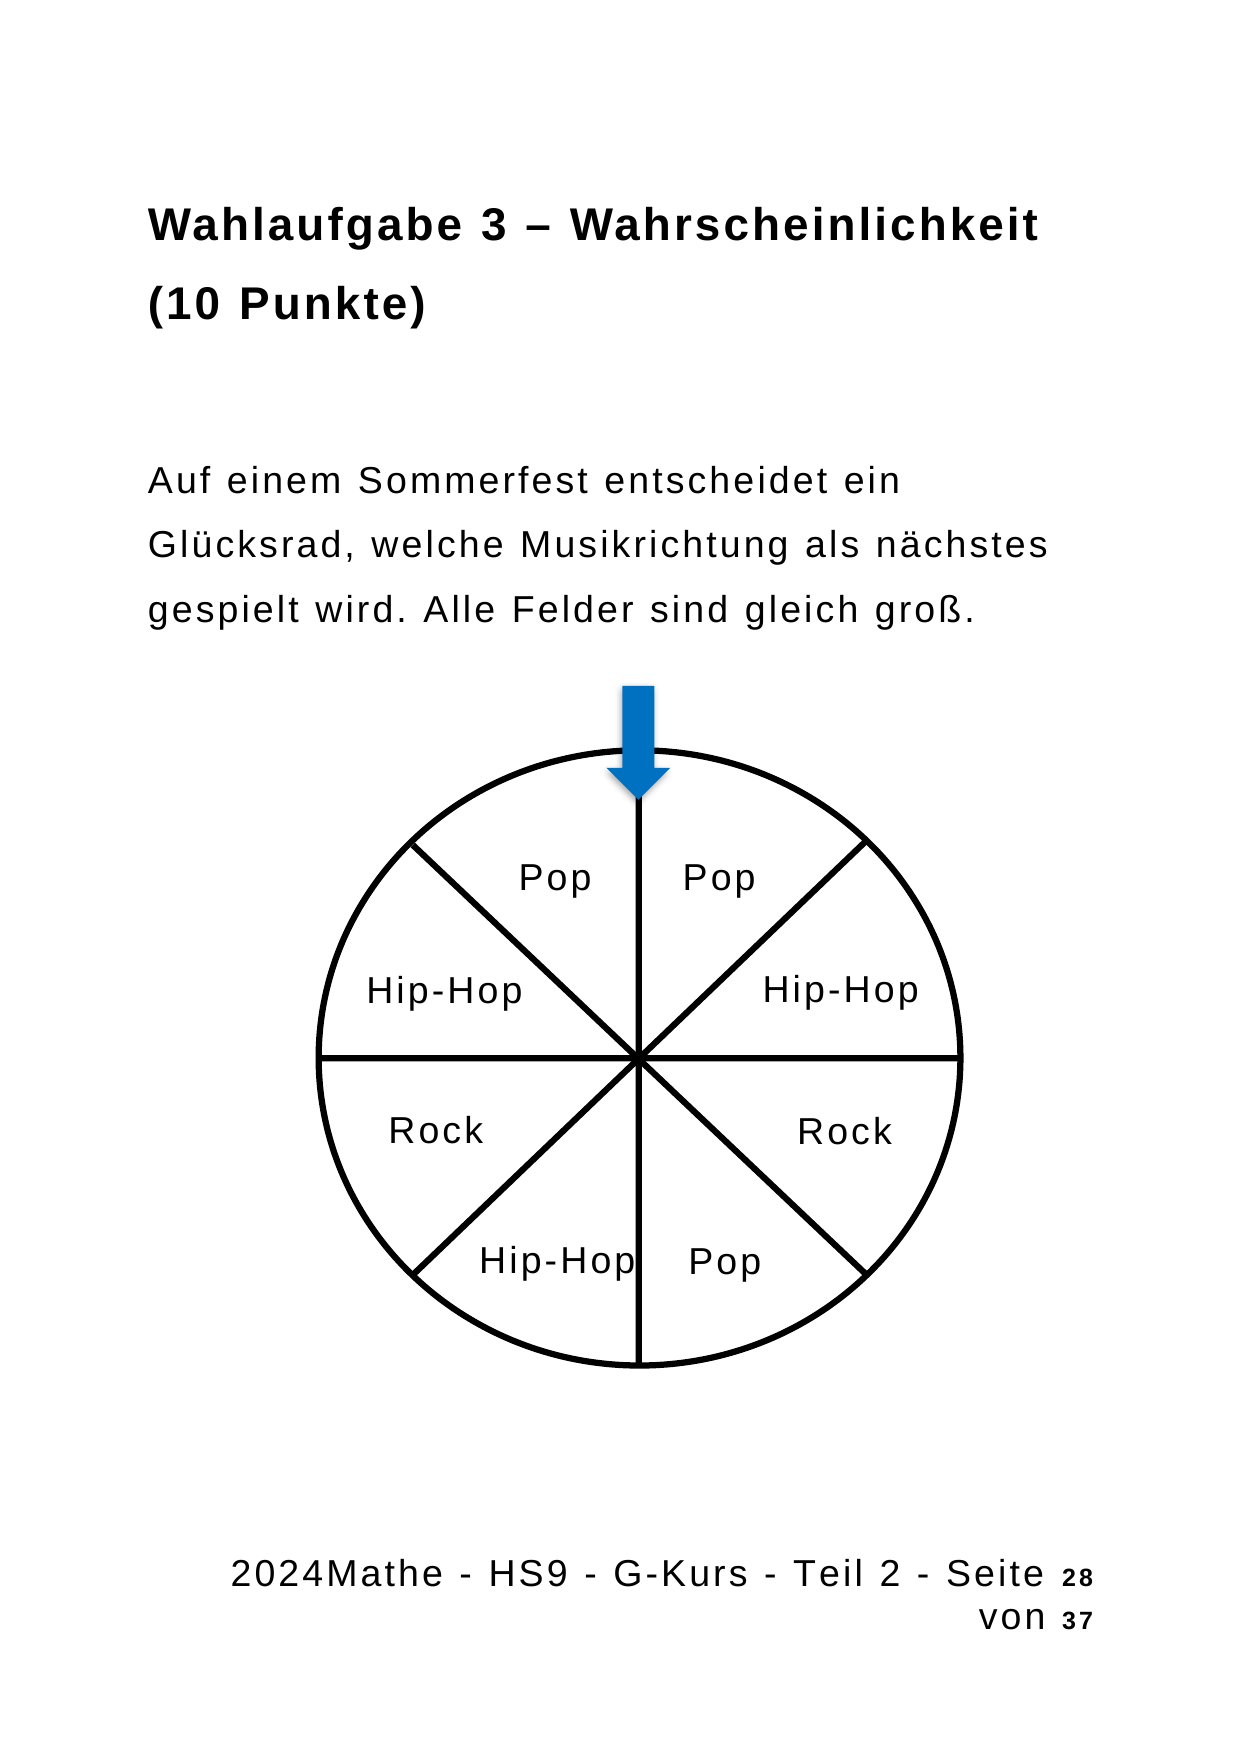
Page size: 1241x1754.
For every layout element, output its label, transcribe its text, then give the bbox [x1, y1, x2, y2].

text Auf einem Sommerfest entscheidet ein Glücksrad, welche Musikrichtung als nächstes gespielt wird. Alle Felder sind gleich groß. [148, 458, 1093, 630]
subtitle Wahlaufgabe 3 – Wahrscheinlichkeit (10 Punkte) [148, 198, 1093, 329]
